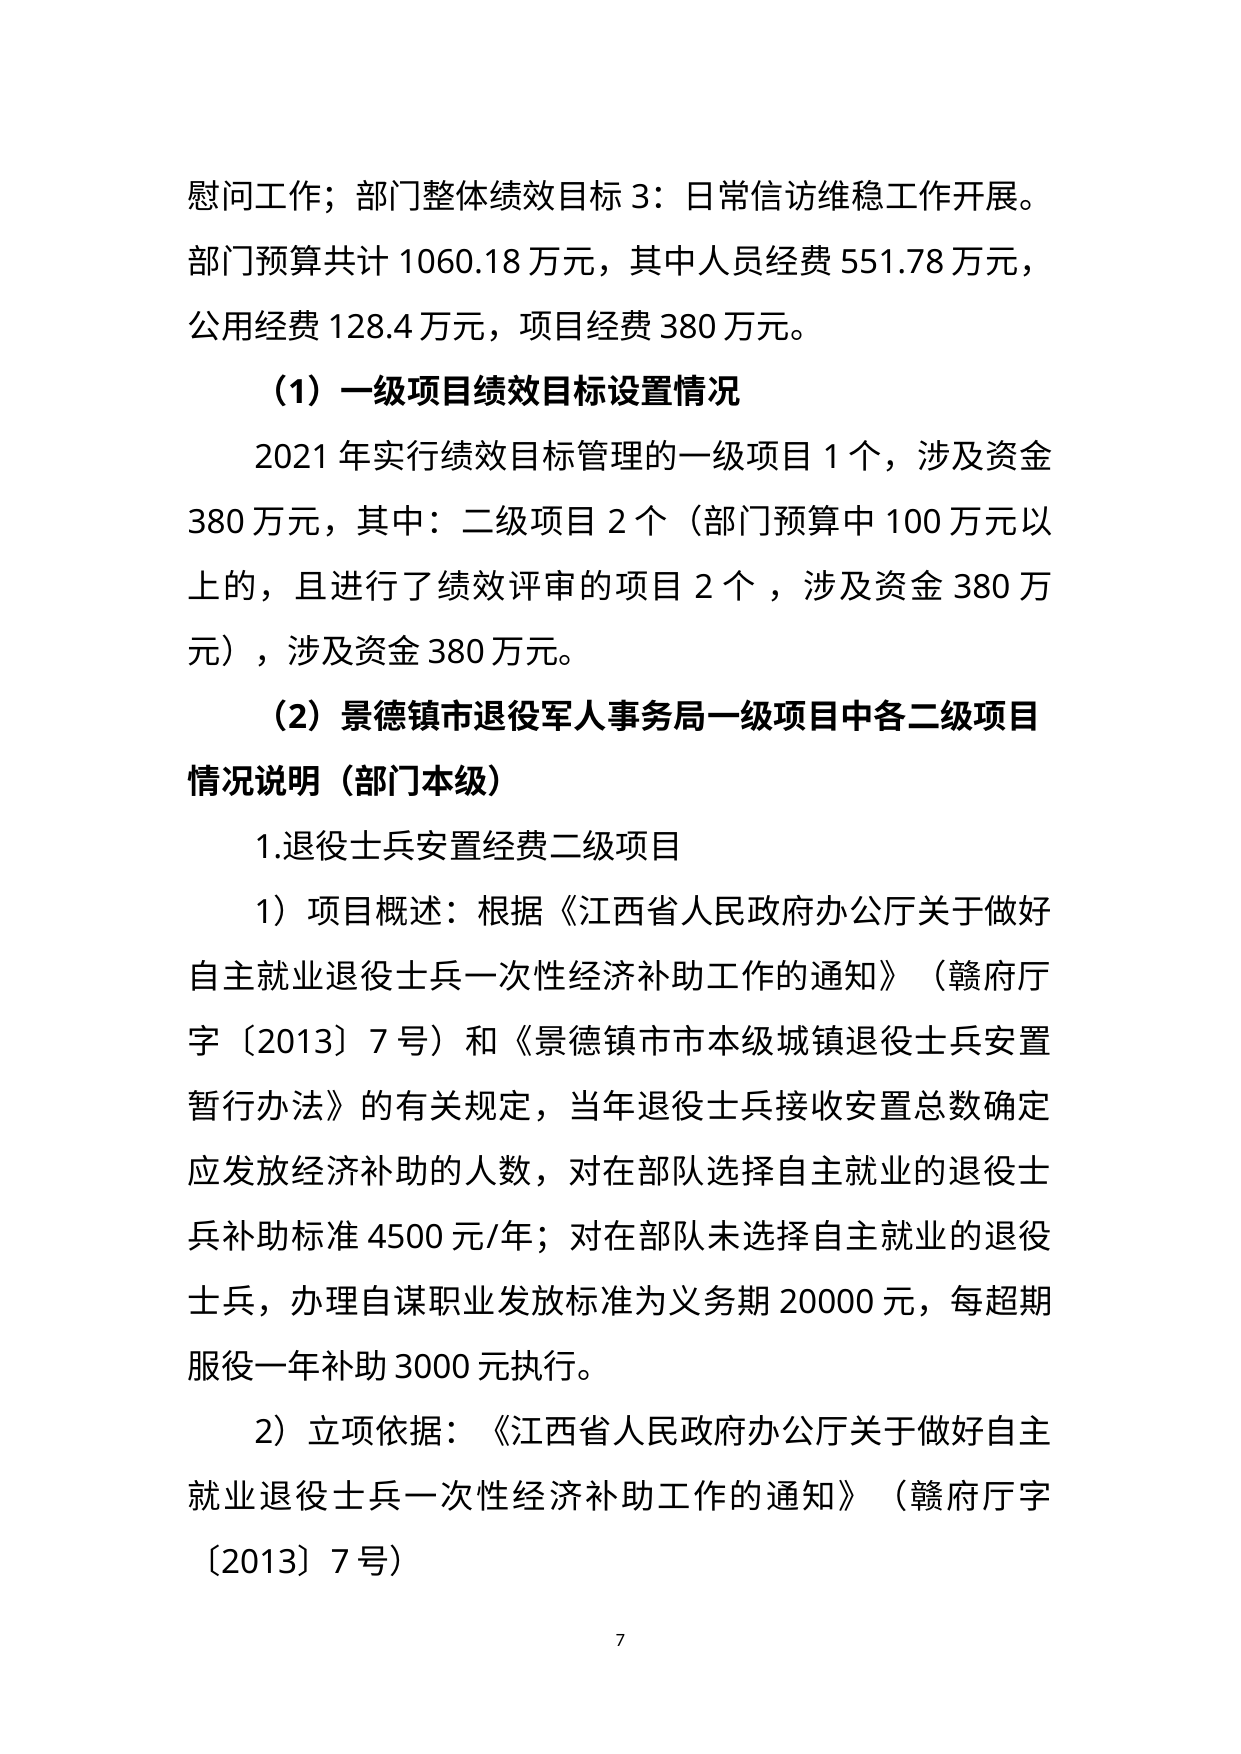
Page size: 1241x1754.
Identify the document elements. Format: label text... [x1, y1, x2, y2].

text （2）景德镇市退役军人事务局一级项目中各二级项目情况说明（部门本级） [187, 682, 1053, 812]
text 2）立项依据：《江西省人民政府办公厅关于做好自主就业退役士兵一次性经济补助工作的通知》（赣府厅字〔2013〕7号） [187, 1397, 1053, 1592]
text 1）项目概述：根据《江西省人民政府办公厅关于做好自主就业退役士兵一次性经济补助工作的通知》（赣府厅字〔2013〕7号）和《景德镇市市本级城镇退役士兵安置暂行办法》的有关规定，当年退役士兵接收安置总数确定应发放经济补助的人数，对在部队选择自主就业的退役士兵补助标准4500元/年；对在部队未选择自主就业的退役士兵，办理自谋职业发放标准为义务期20000元，每超期服役一年补助3000元执行。 [187, 877, 1053, 1397]
text （1）一级项目绩效目标设置情况 [187, 357, 1053, 422]
text 2021年实行绩效目标管理的一级项目1个，涉及资金380万元，其中：二级项目2个（部门预算中100万元以上的，且进行了绩效评审的项目2个 ，涉及资金380万元），涉及资金380万元。 [187, 422, 1053, 682]
text 1.退役士兵安置经费二级项目 [187, 812, 1053, 877]
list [187, 162, 1053, 357]
